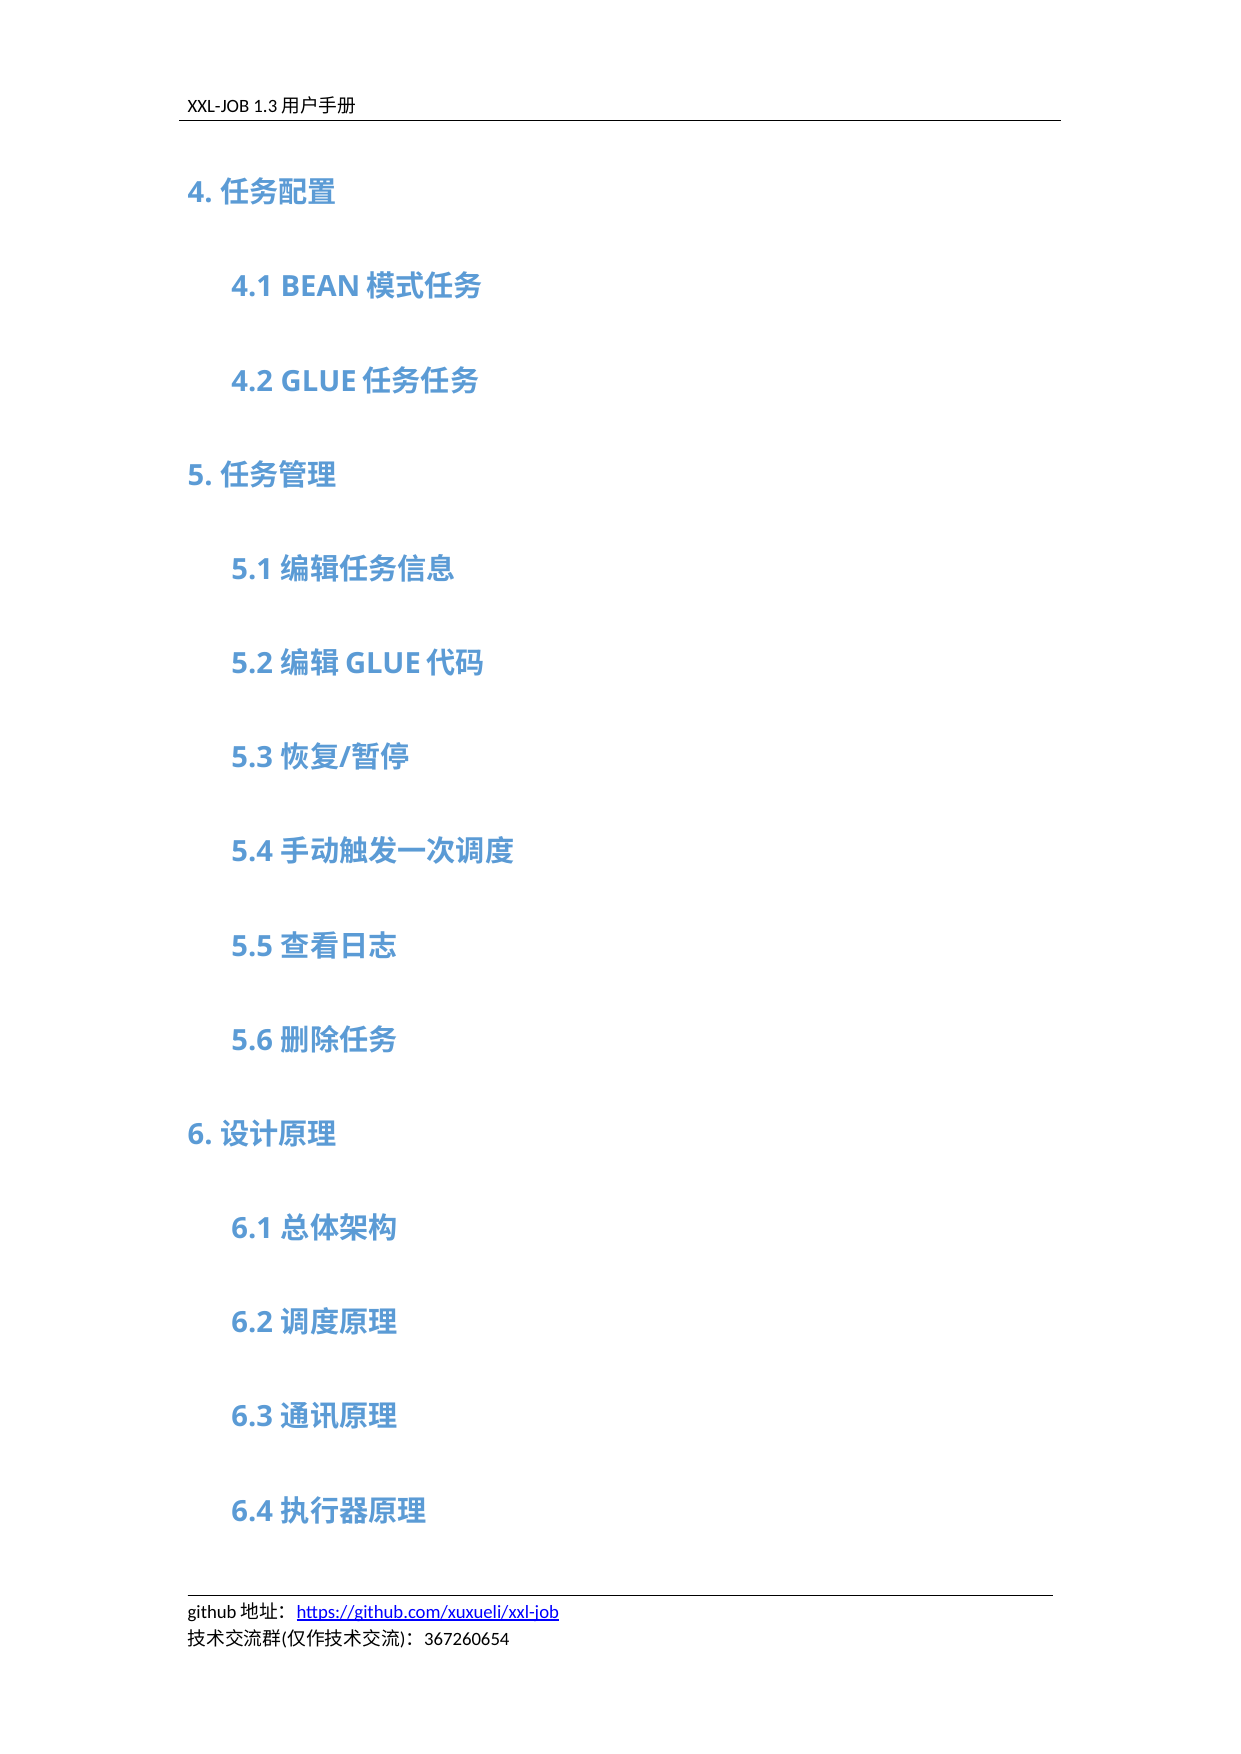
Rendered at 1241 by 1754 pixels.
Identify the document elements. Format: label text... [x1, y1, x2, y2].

subtitle 4.1 BEAN模式任务 [187, 252, 1053, 317]
subtitle 5.4 手动触发一次调度 [187, 817, 1053, 882]
subtitle 任务配置 [187, 158, 1053, 223]
subtitle 6.2 调度原理 [187, 1288, 1053, 1353]
subtitle 6.4 执行器原理 [187, 1476, 1053, 1541]
subtitle 5.3 恢复/暂停 [187, 723, 1053, 788]
subtitle 任务管理 [187, 440, 1053, 505]
subtitle 6.3 通讯原理 [187, 1382, 1053, 1447]
subtitle 设计原理 [187, 1099, 1053, 1164]
subtitle 5.2 编辑GLUE代码 [187, 628, 1053, 693]
subtitle 5.6 删除任务 [187, 1005, 1053, 1070]
subtitle 6.1 总体架构 [187, 1193, 1053, 1258]
subtitle 5.5 查看日志 [187, 911, 1053, 976]
subtitle 4.2 GLUE任务任务 [187, 346, 1053, 411]
subtitle 5.1 编辑任务信息 [187, 534, 1053, 599]
